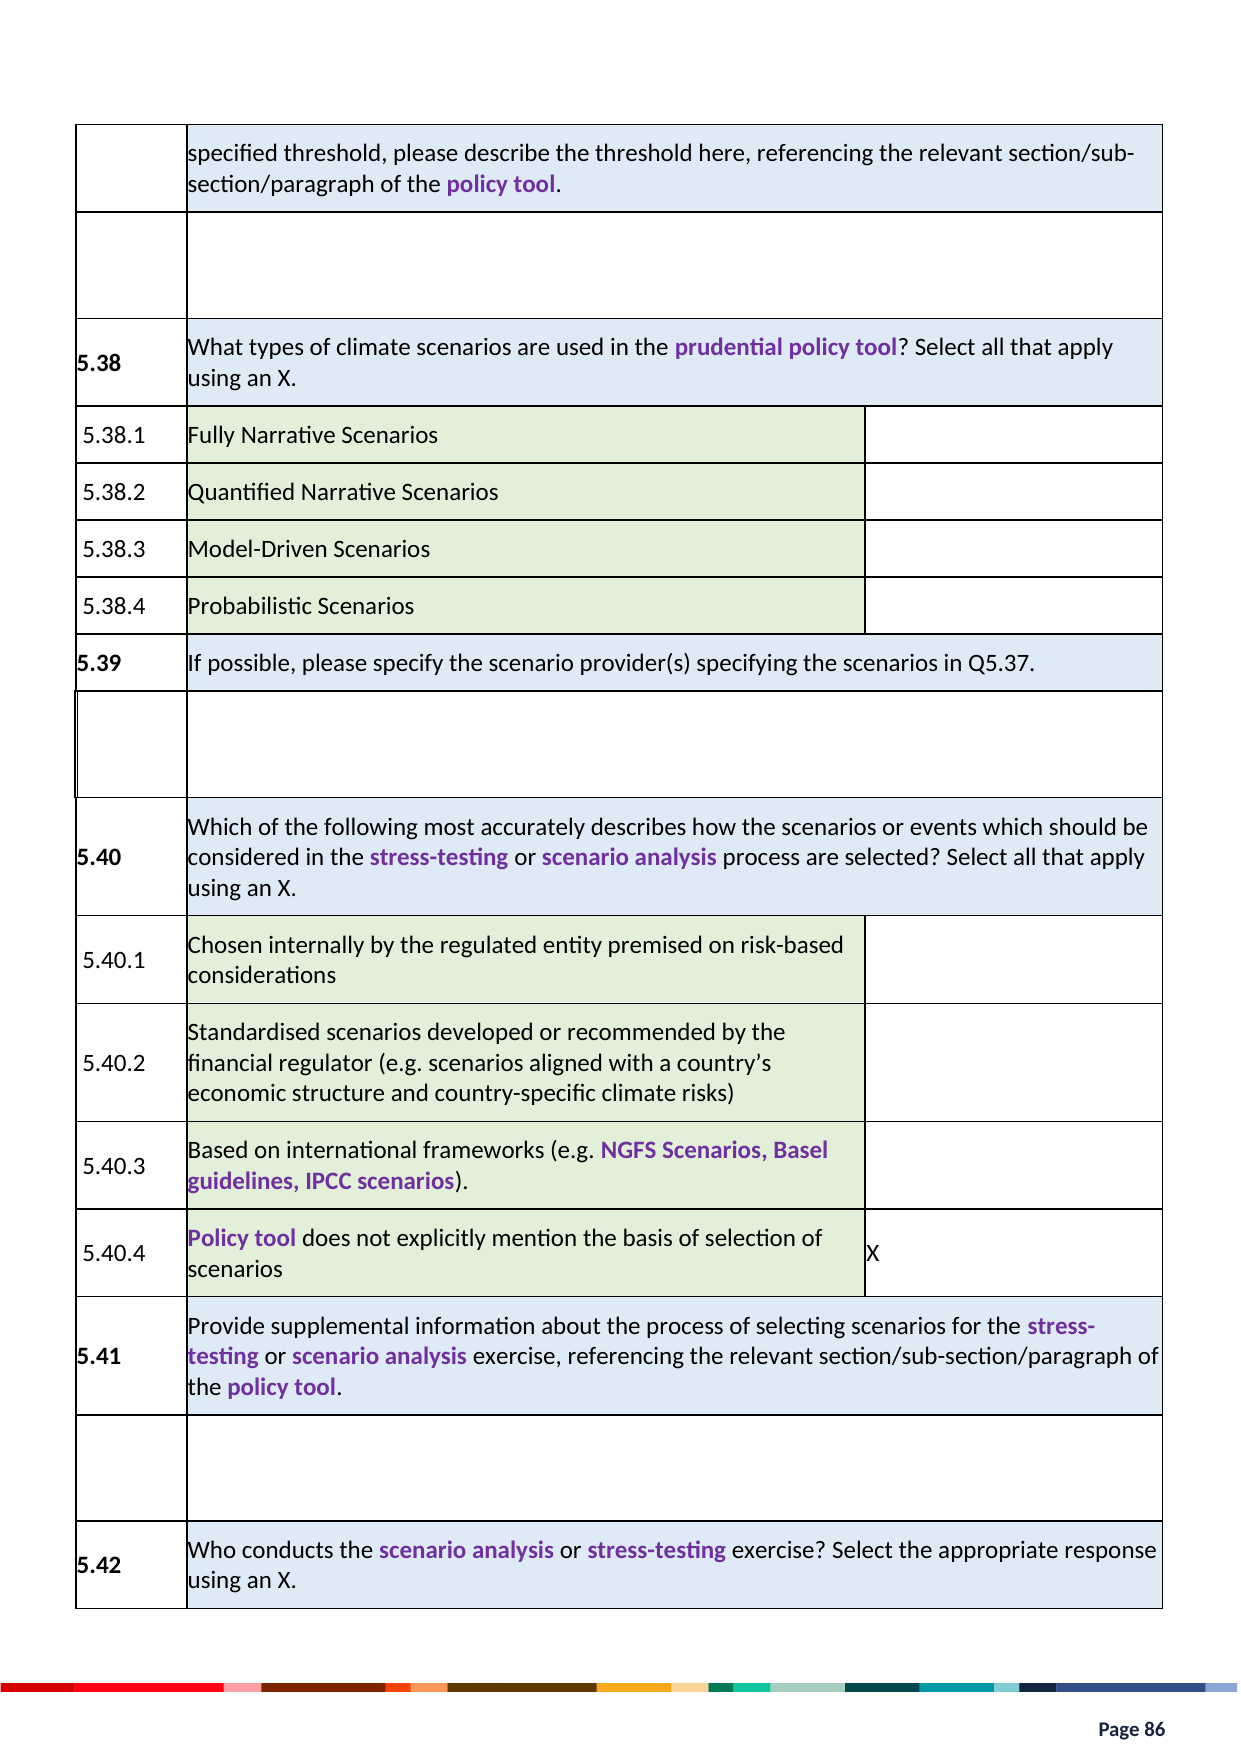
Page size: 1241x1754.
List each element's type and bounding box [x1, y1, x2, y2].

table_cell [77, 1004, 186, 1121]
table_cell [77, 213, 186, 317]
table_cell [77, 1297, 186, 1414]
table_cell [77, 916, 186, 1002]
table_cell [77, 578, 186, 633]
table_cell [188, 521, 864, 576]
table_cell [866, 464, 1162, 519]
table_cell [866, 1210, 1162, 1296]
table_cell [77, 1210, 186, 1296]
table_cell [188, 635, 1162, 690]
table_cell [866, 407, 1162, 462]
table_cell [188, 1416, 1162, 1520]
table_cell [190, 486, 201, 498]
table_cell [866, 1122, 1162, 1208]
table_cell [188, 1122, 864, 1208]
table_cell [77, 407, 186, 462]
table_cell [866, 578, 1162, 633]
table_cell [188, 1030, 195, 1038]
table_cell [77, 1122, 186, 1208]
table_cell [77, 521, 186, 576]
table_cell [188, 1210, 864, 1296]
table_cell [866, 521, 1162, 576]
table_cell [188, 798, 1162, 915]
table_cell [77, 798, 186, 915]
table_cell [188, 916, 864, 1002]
picture [0, 1683, 1236, 1692]
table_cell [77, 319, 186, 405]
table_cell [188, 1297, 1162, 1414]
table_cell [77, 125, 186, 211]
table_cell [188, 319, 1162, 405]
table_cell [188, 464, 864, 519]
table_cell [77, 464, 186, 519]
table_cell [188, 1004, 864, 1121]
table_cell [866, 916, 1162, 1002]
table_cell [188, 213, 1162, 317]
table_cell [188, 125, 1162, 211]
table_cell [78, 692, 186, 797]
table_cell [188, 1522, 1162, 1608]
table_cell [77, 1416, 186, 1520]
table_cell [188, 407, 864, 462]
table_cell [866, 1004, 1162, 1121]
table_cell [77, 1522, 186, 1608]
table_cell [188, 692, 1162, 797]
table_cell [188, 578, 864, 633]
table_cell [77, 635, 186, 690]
